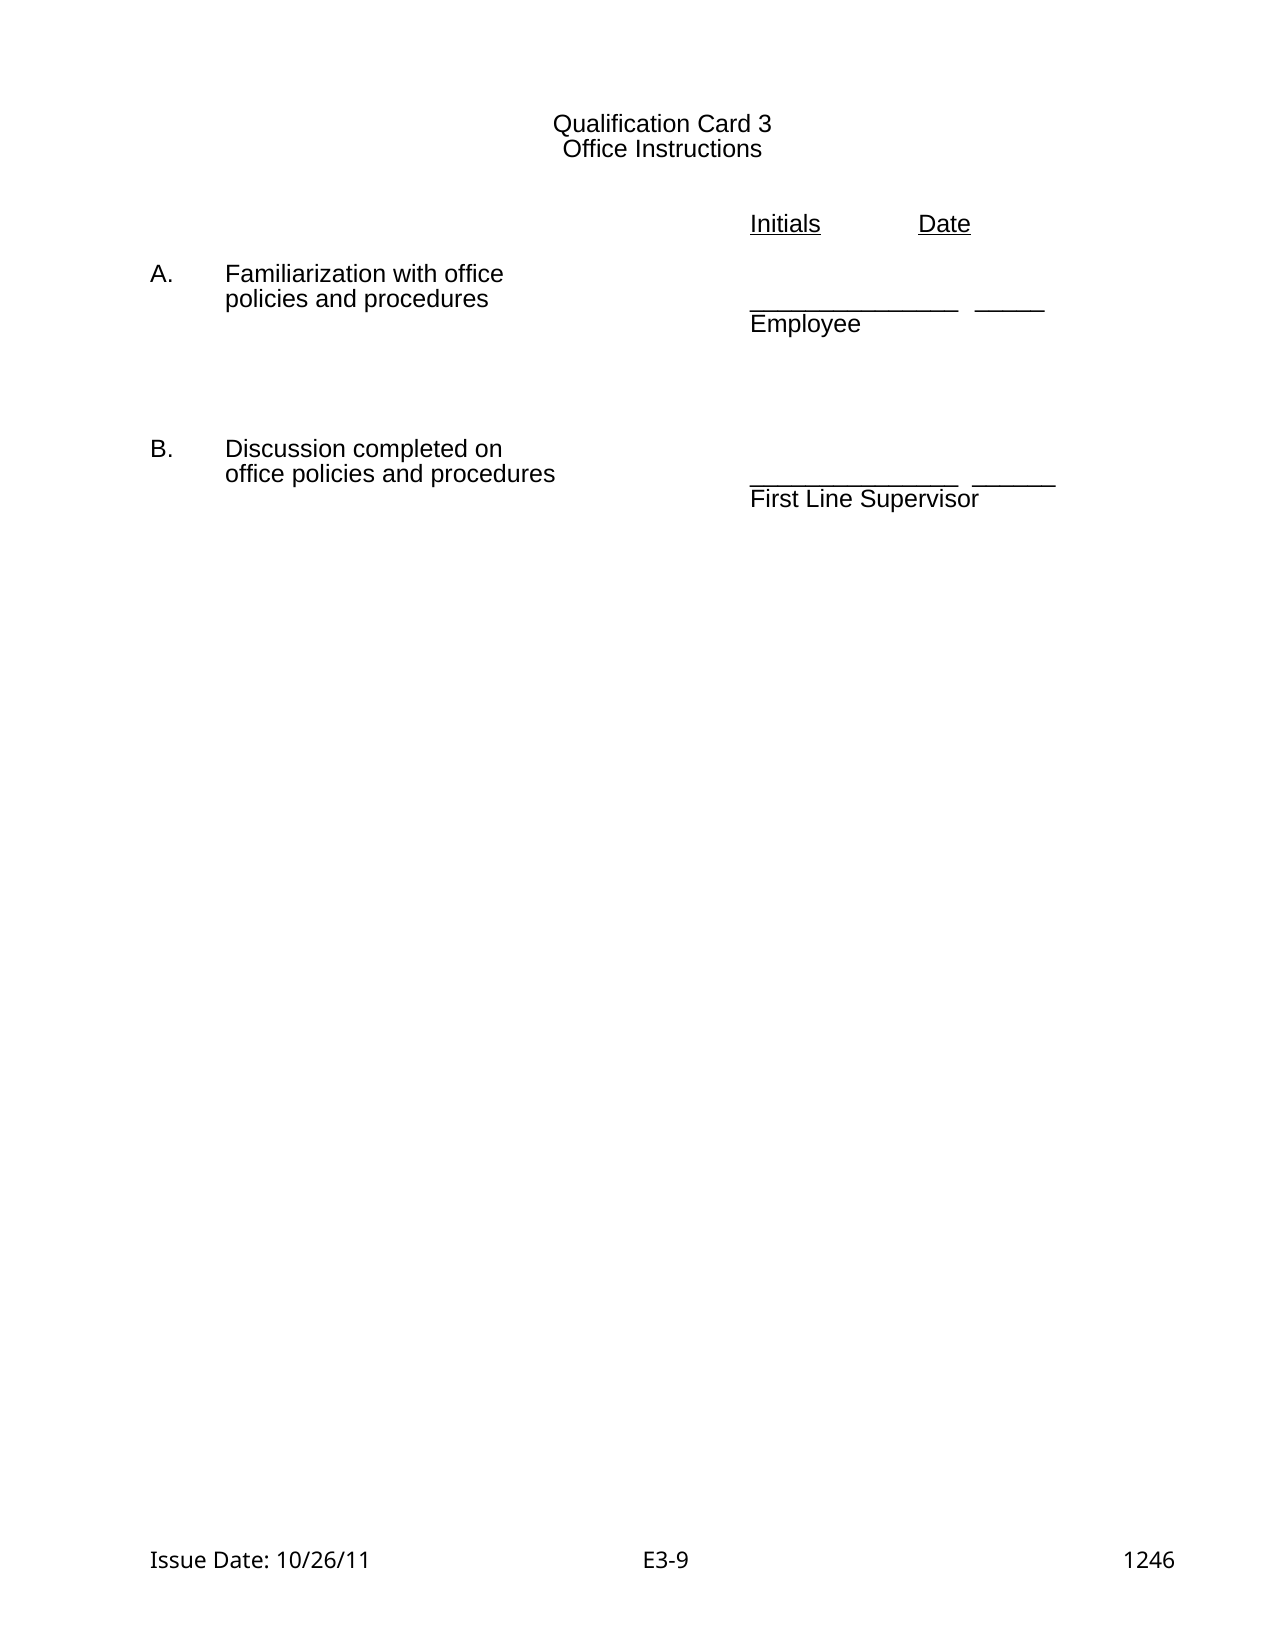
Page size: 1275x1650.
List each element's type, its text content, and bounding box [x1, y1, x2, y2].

text B. Discussion completed on [150, 437, 1125, 462]
text Initials Date [750, 212, 1125, 237]
text policies and procedures _______________ _____ [150, 287, 1125, 312]
text Office Instructions [150, 137, 1125, 162]
text office policies and procedures _______________ ______ [225, 462, 1125, 487]
text A. Familiarization with office [150, 262, 1125, 287]
text Employee [150, 312, 1125, 337]
text Qualification Card 3 [150, 112, 1125, 137]
text First Line Supervisor [600, 487, 1125, 512]
